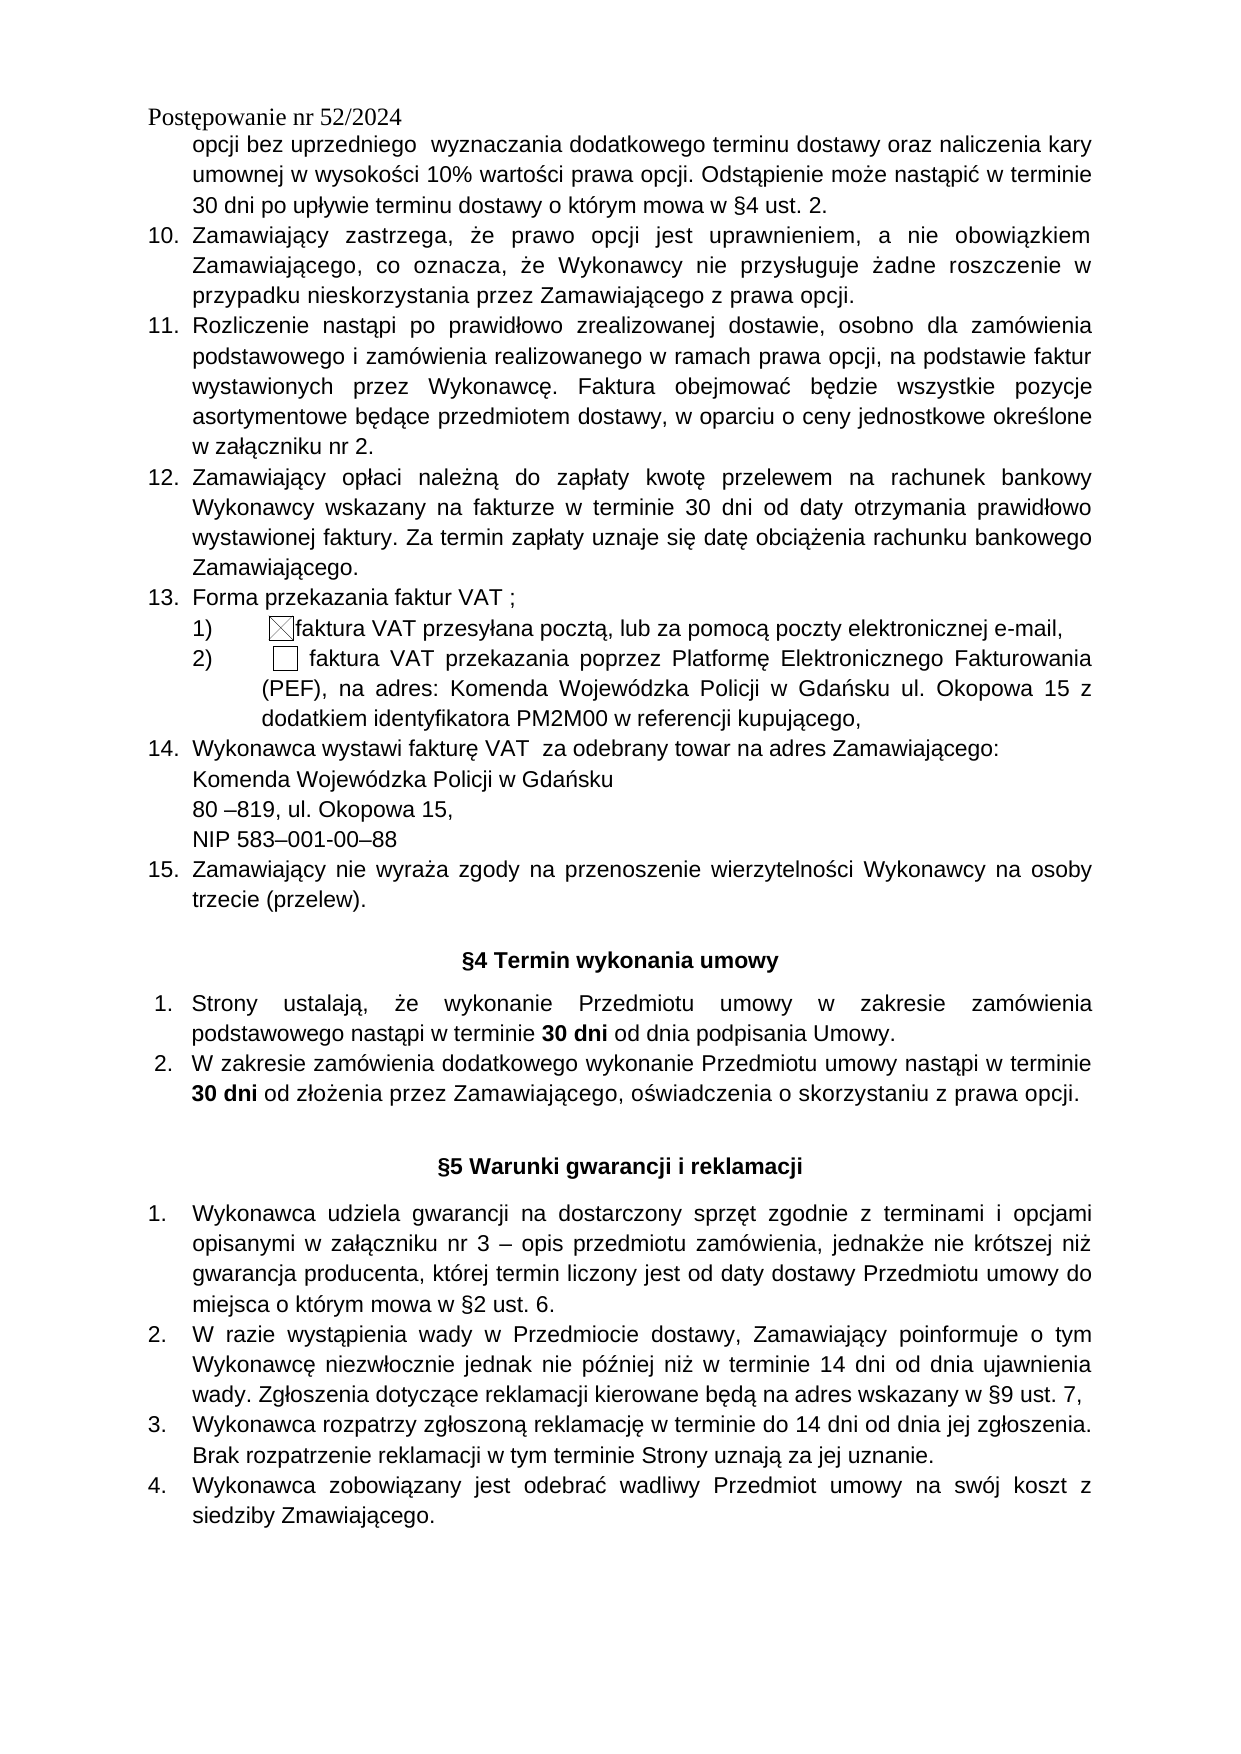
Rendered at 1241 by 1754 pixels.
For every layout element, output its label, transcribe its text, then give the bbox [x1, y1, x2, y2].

text §5 Warunki gwarancji i reklamacji [148, 1153, 1093, 1179]
list W zakresie zamówienia dodatkowego wykonanie Przedmiotu umowy nastąpi w terminie 30 dni od złożenia przez Zamawiającego, oświadczenia o skorzystaniu z prawa opcji. [154, 1050, 1093, 1107]
text §4 Termin wykonania umowy [148, 947, 1093, 973]
list Wykonawca zobowiązany jest odebrać wadliwy Przedmiot umowy na swój koszt z siedziby Zmawiającego. [148, 1472, 1093, 1528]
list Wykonawca udziela gwarancji na dostarczony sprzęt zgodnie z terminami i opcjami opisanymi w załączniku nr 3 – opis przedmiotu zamówienia, jednakże nie krótszej niż gwarancja producenta, której termin liczony jest od daty dostawy Przedmiotu umowy do miejsca o którym mowa w §2 ust. 6. [148, 1200, 1093, 1317]
list Zamawiający nie wyraża zgody na przenoszenie wierzytelności Wykonawcy na osoby trzecie (przelew). [148, 856, 1093, 913]
text NIP 583–001-00–88 [148, 826, 1093, 852]
list Wykonawca rozpatrzy zgłoszoną reklamację w terminie do 14 dni od dnia jej zgłoszenia. Brak rozpatrzenie reklamacji w tym terminie Strony uznają za jej uznanie. [148, 1411, 1093, 1468]
list Wykonawca wystawi fakturę VAT za odebrany towar na adres Zamawiającego: [148, 735, 1093, 762]
list W razie wystąpienia wady w Przedmiocie dostawy, Zamawiający poinformuje o tym Wykonawcę niezwłocznie jednak nie później niż w terminie 14 dni od dnia ujawnienia wady. Zgłoszenia dotyczące reklamacji kierowane będą na adres wskazany w §9 ust. 7, [148, 1321, 1093, 1408]
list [148, 131, 1093, 218]
text 80 –819, ul. Okopowa 15, [148, 796, 1093, 822]
list Zamawiający zastrzega, że prawo opcji jest uprawnieniem, a nie obowiązkiem Zamawiającego, co oznacza, że Wykonawcy nie przysługuje żadne roszczenie w przypadku nieskorzystania przez Zamawiającego z prawa opcji. [148, 222, 1093, 309]
list Strony ustalają, że wykonanie Przedmiotu umowy w zakresie zamówienia podstawowego nastąpi w terminie 30 dni od dnia podpisania Umowy. [154, 989, 1093, 1046]
text Komenda Wojewódzka Policji w Gdańsku [148, 766, 1093, 792]
list Zamawiający opłaci należną do zapłaty kwotę przelewem na rachunek bankowy Wykonawcy wskazany na fakturze w terminie 30 dni od daty otrzymania prawidłowo wystawionej faktury. Za termin zapłaty uznaje się datę obciążenia rachunku bankowego Zamawiającego. [148, 463, 1093, 581]
list faktura VAT przesyłana pocztą, lub za pomocą poczty elektronicznej e-mail, [192, 614, 1092, 641]
list Rozliczenie nastąpi po prawidłowo zrealizowanej dostawie, osobno dla zamówienia podstawowego i zamówienia realizowanego w ramach prawa opcji, na podstawie faktur wystawionych przez Wykonawcę. Faktura obejmować będzie wszystkie pozycje asortymentowe będące przedmiotem dostawy, w oparciu o ceny jednostkowe określone w załączniku nr 2. [148, 312, 1093, 460]
list Forma przekazania faktur VAT ; [148, 584, 1093, 611]
list faktura VAT przekazania poprzez Platformę Elektronicznego Fakturowania (PEF), na adres: Komenda Wojewódzka Policji w Gdańsku ul. Okopowa 15 z dodatkiem identyfikatora PM2M00 w referencji kupującego, [192, 645, 1093, 732]
